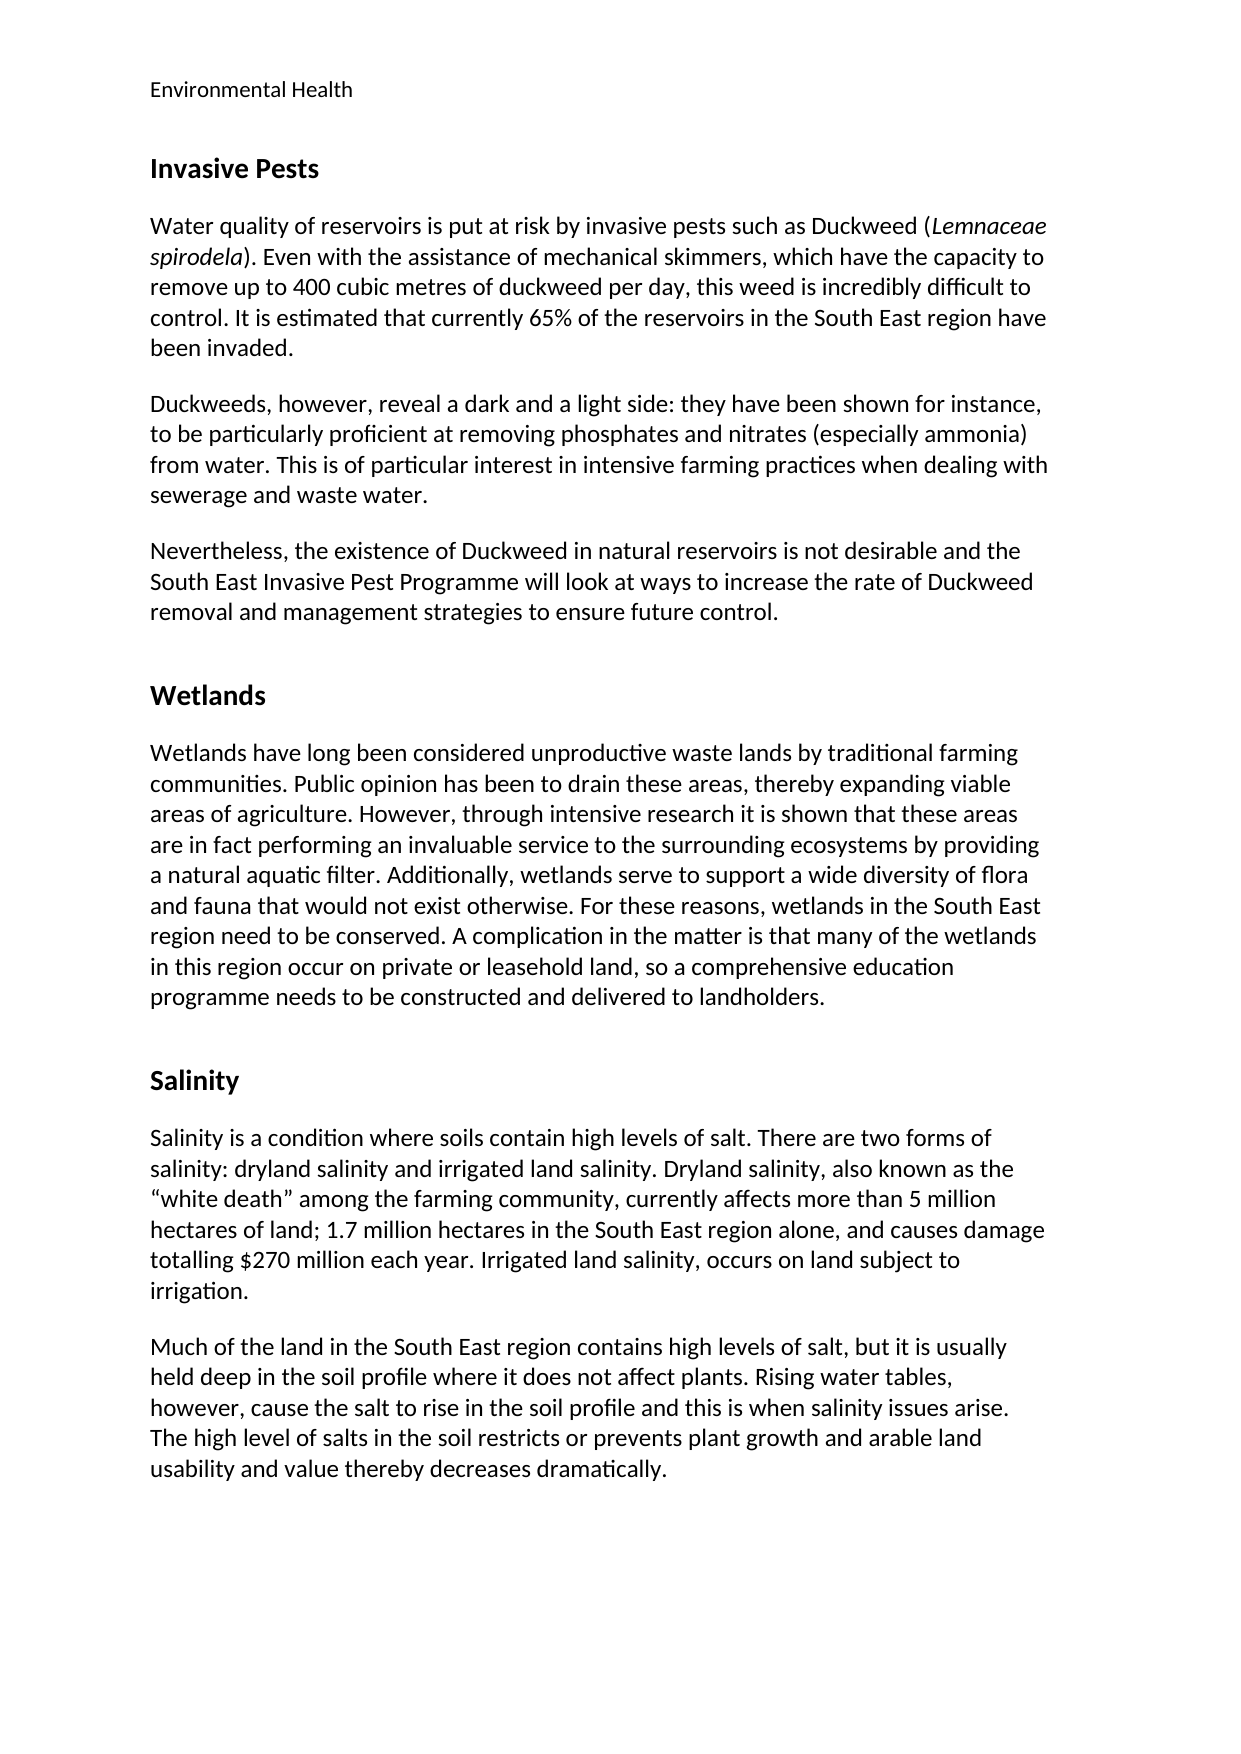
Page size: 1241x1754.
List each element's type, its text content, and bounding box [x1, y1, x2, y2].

text Invasive Pests [150, 150, 1051, 185]
text Salinity is a condition where soils contain high levels of salt. There are two forms of salinity: dryland salinity and irrigated land salinity. Dryland salinity, also known as the “white death” among the farming community, currently affects more than 5 million hectares of land; 1.7 million hectares in the South East region alone, and causes damage totalling $270 million each year. Irrigated land salinity, occurs on land subject to irrigation. [150, 1123, 1051, 1306]
text Wetlands [150, 677, 1051, 712]
text Much of the land in the South East region contains high levels of salt, but it is usually held deep in the soil profile where it does not affect plants. Rising water tables, however, cause the salt to rise in the soil profile and this is when salinity issues arise. The high level of salts in the soil restricts or prevents plant growth and arable land usability and value thereby decreases dramatically. [150, 1331, 1051, 1483]
text Nevertheless, the existence of Duckweed in natural reservoirs is not desirable and the South East Invasive Pest Programme will look at ways to increase the rate of Duckweed removal and management strategies to ensure future control. [150, 535, 1051, 627]
text Water quality of reservoirs is put at risk by invasive pests such as Duckweed (Lemnaceae spirodela). Even with the assistance of mechanical skimmers, which have the capacity to remove up to 400 cubic metres of duckweed per day, this weed is incredibly difficult to control. It is estimated that currently 65% of the reservoirs in the South East region have been invaded. [150, 210, 1051, 363]
text Wetlands have long been considered unproductive waste lands by traditional farming communities. Public opinion has been to drain these areas, thereby expanding viable areas of agriculture. However, through intensive research it is shown that these areas are in fact performing an invaluable service to the surrounding ecosystems by providing a natural aquatic filter. Additionally, wetlands serve to support a wide diversity of flora and fauna that would not exist otherwise. For these reasons, wetlands in the South East region need to be conserved. A complication in the matter is that many of the wetlands in this region occur on private or leasehold land, so a comprehensive education programme needs to be constructed and delivered to landholders. [150, 737, 1051, 1012]
text Salinity [150, 1062, 1051, 1098]
text Duckweeds, however, reveal a dark and a light side: they have been shown for instance, to be particularly proficient at removing phosphates and nitrates (especially ammonia) from water. This is of particular interest in intensive farming practices when dealing with sewerage and waste water. [150, 388, 1051, 510]
